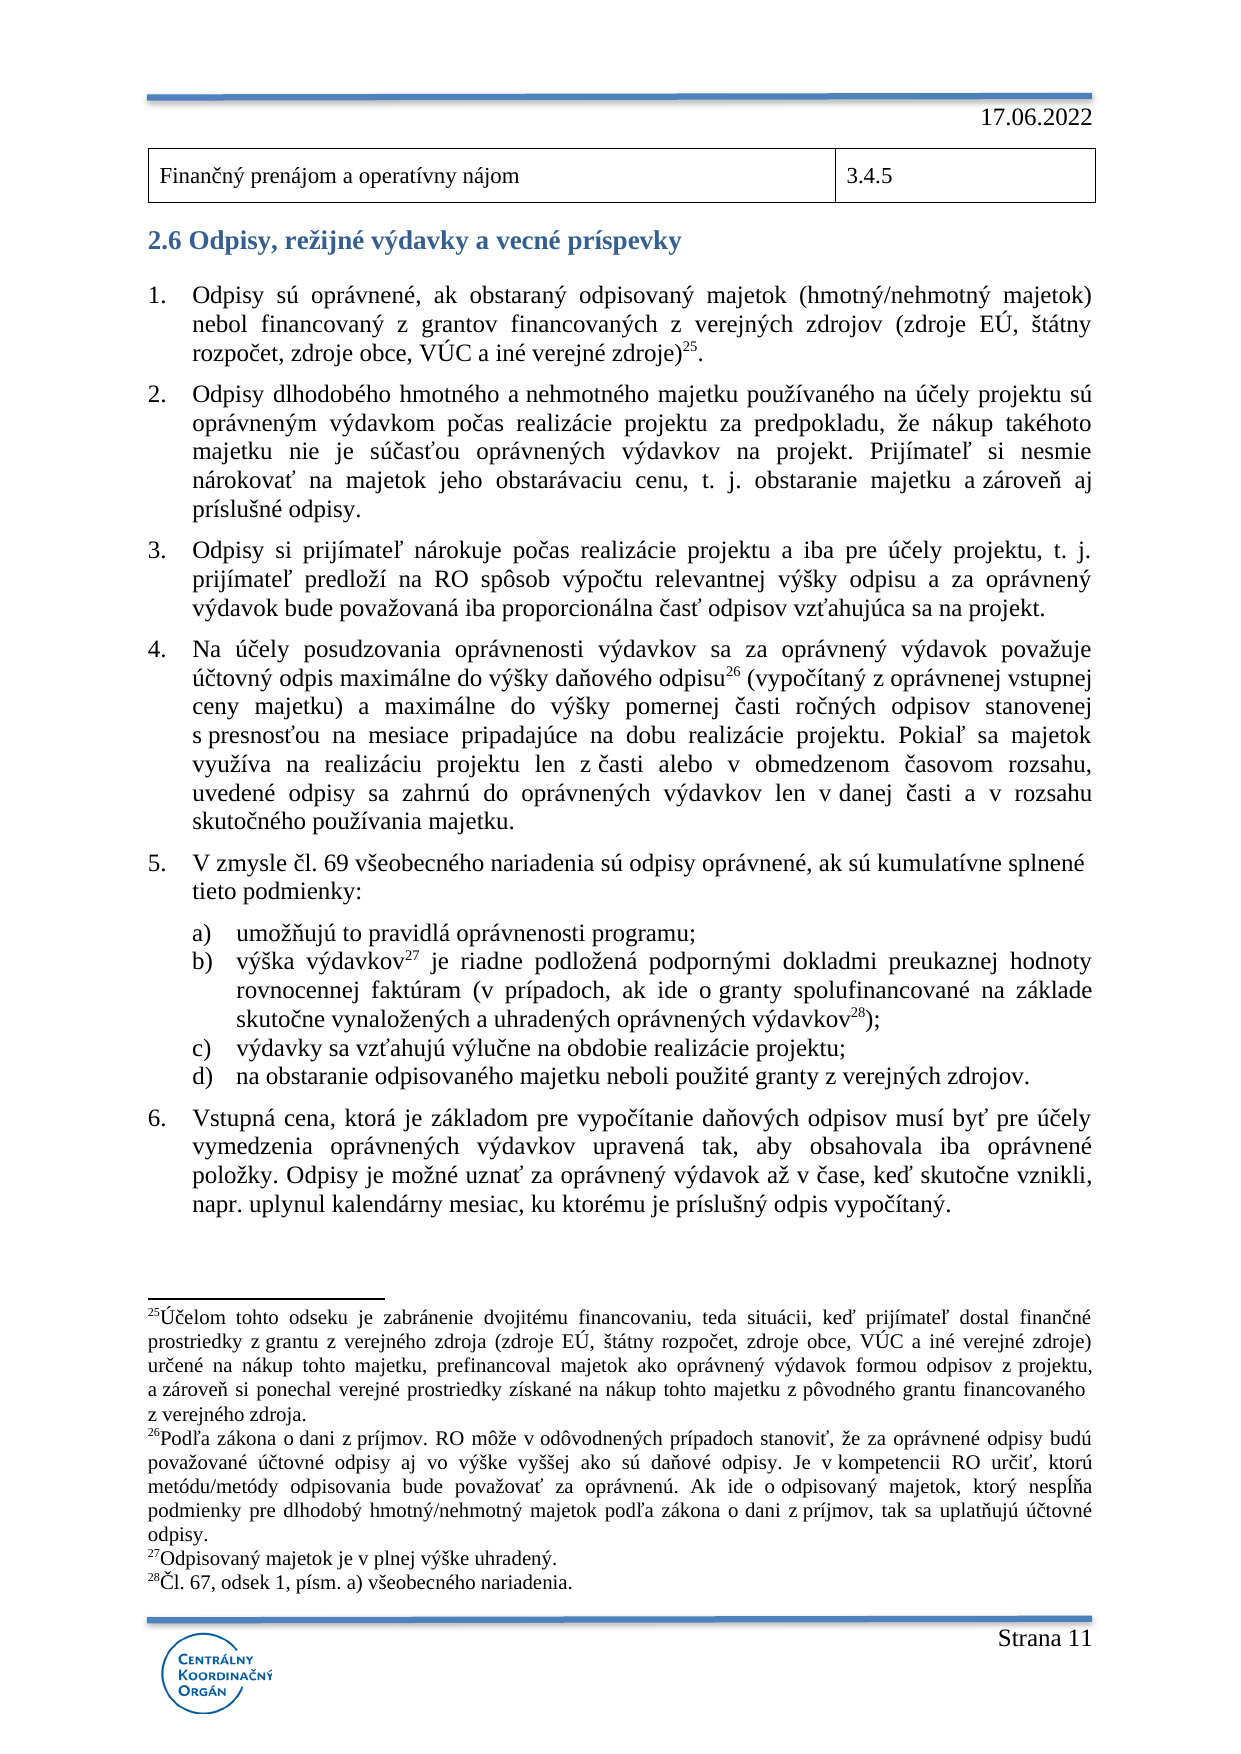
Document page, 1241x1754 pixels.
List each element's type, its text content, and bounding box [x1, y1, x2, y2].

table_cell 3.4.5 [836, 149, 1095, 202]
list Odpisy si prijímateľ nárokuje počas realizácie projektu a iba pre účely projektu, t. j. prijímateľ predloží na RO spôsob výpočtu relevantnej výšky odpisu a za oprávnený výdavok bude považovaná iba proporcionálna časť odpisov vzťahujúca sa na projekt. [148, 535, 1093, 621]
list výška výdavkov je riadne podložená podpornými dokladmi preukaznej hodnoty rovnocennej faktúram (v prípadoch, ak ide o granty spolufinancované na základe skutočne vynaložených a uhradených oprávnených výdavkov); [192, 946, 1093, 1033]
text 2.6 Odpisy, režijné výdavky a vecné príspevky [148, 224, 1093, 255]
list Vstupná cena, ktorá je základom pre vypočítanie daňových odpisov musí byť pre účely vymedzenia oprávnených výdavkov upravená tak, aby obsahovala iba oprávnené položky. Odpisy je možné uznať za oprávnený výdavok až v čase, keď skutočne vznikli, napr. uplynul kalendárny mesiac, ku ktorému je príslušný odpis vypočítaný. [148, 1103, 1093, 1218]
list umožňujú to pravidlá oprávnenosti programu; [192, 918, 1093, 946]
list Odpisy dlhodobého hmotného a nehmotného majetku používaného na účely projektu sú oprávneným výdavkom počas realizácie projektu za predpokladu, že nákup takéhoto majetku nie je súčasťou oprávnených výdavkov na projekt. Prijímateľ si nesmie nárokovať na majetok jeho obstarávaciu cenu, t. j. obstaranie majetku a zároveň aj príslušné odpisy. [148, 379, 1093, 523]
list na obstaranie odpisovaného majetku neboli použité granty z verejných zdrojov. [192, 1061, 1093, 1090]
table_cell Finančný prenájom a operatívny nájom [149, 149, 835, 202]
list Odpisy sú oprávnené, ak obstaraný odpisovaný majetok (hmotný/nehmotný majetok) nebol financovaný z grantov financovaných z verejných zdrojov (zdroje EÚ, štátny rozpočet, zdroje obce, VÚC a iné verejné zdroje). [148, 280, 1093, 366]
list V zmysle čl. 69 všeobecného nariadenia sú odpisy oprávnené, ak sú kumulatívne splnené tieto podmienky: [148, 848, 1093, 905]
list Na účely posudzovania oprávnenosti výdavkov sa za oprávnený výdavok považuje účtovný odpis maximálne do výšky daňového odpisu (vypočítaný z oprávnenej vstupnej ceny majetku) a maximálne do výšky pomernej časti ročných odpisov stanovenej s presnosťou na mesiace pripadajúce na dobu realizácie projektu. Pokiaľ sa majetok využíva na realizáciu projektu len z časti alebo v obmedzenom časovom rozsahu, uvedené odpisy sa zahrnú do oprávnených výdavkov len v danej časti a v rozsahu skutočného používania majetku. [148, 634, 1093, 835]
list výdavky sa vzťahujú výlučne na obdobie realizácie projektu; [192, 1033, 1093, 1061]
picture [159, 1631, 272, 1713]
